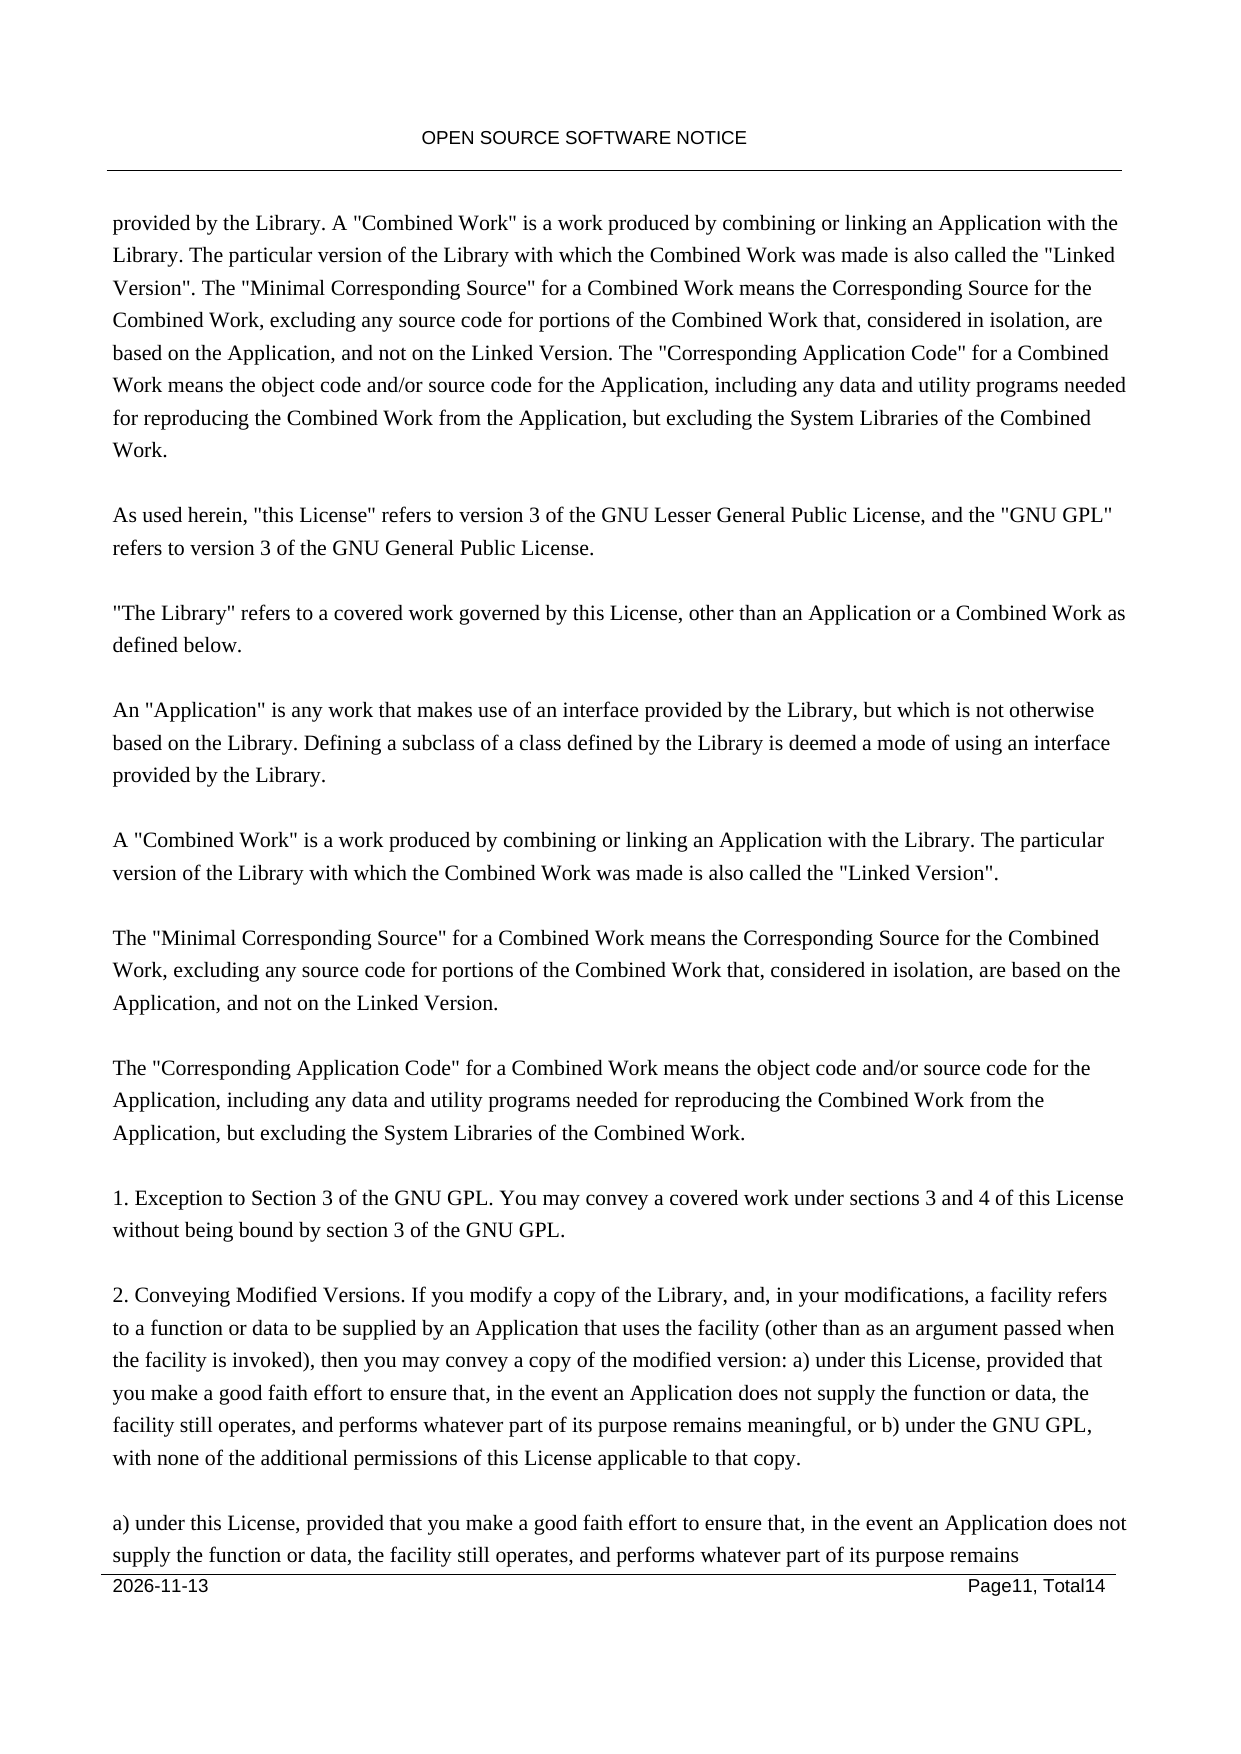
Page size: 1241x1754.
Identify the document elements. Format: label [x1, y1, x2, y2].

text [112, 206, 1128, 1571]
